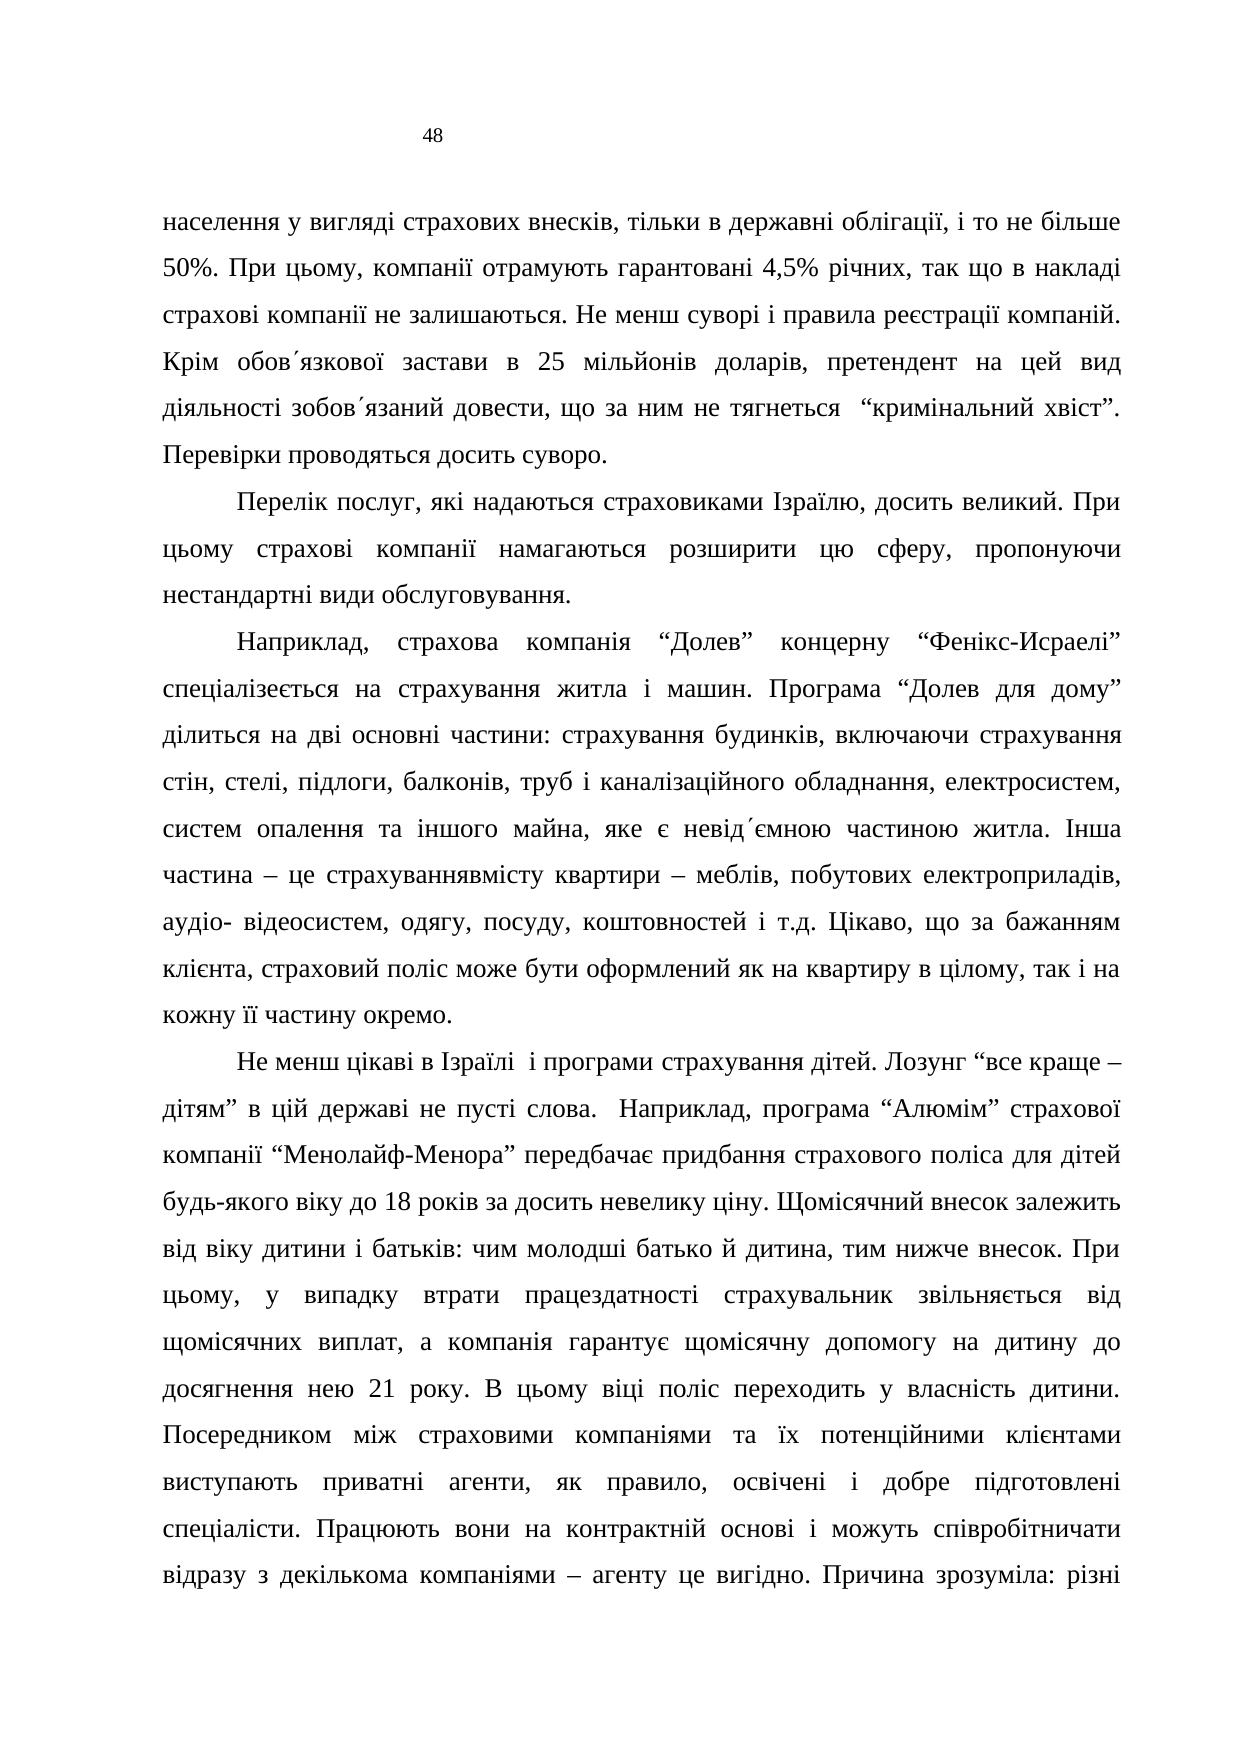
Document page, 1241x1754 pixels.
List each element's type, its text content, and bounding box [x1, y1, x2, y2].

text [162, 205, 1122, 469]
text Перелік послуг, які надаються страховиками Ізраїлю, досить великий. При цьому страхові компанії намагаються розширити цю сферу, пропонуючи нестандартні види обслуговування. [162, 485, 1122, 609]
text Наприклад, страхова компанія “Долев” концерну “Фенікс-Исраелі” спеціалізеється на страхування житла і машин. Програма “Долев для дому” ділиться на дві основні частини: страхування будинків, включаючи страхування стін, стелі, підлоги, балконів, труб і каналізаційного обладнання, електросистем, систем опалення та іншого майна, яке є невідємною частиною житла. Інша частина – це страхуваннявмісту квартири – меблів, побутових електроприладів, аудіо- відеосистем, одягу, посуду, коштовностей і т.д. Цікаво, що за бажанням клієнта, страховий поліс може бути оформлений як на квартиру в цілому, так і на кожну її частину окремо. [162, 625, 1122, 1029]
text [162, 1045, 1122, 1589]
